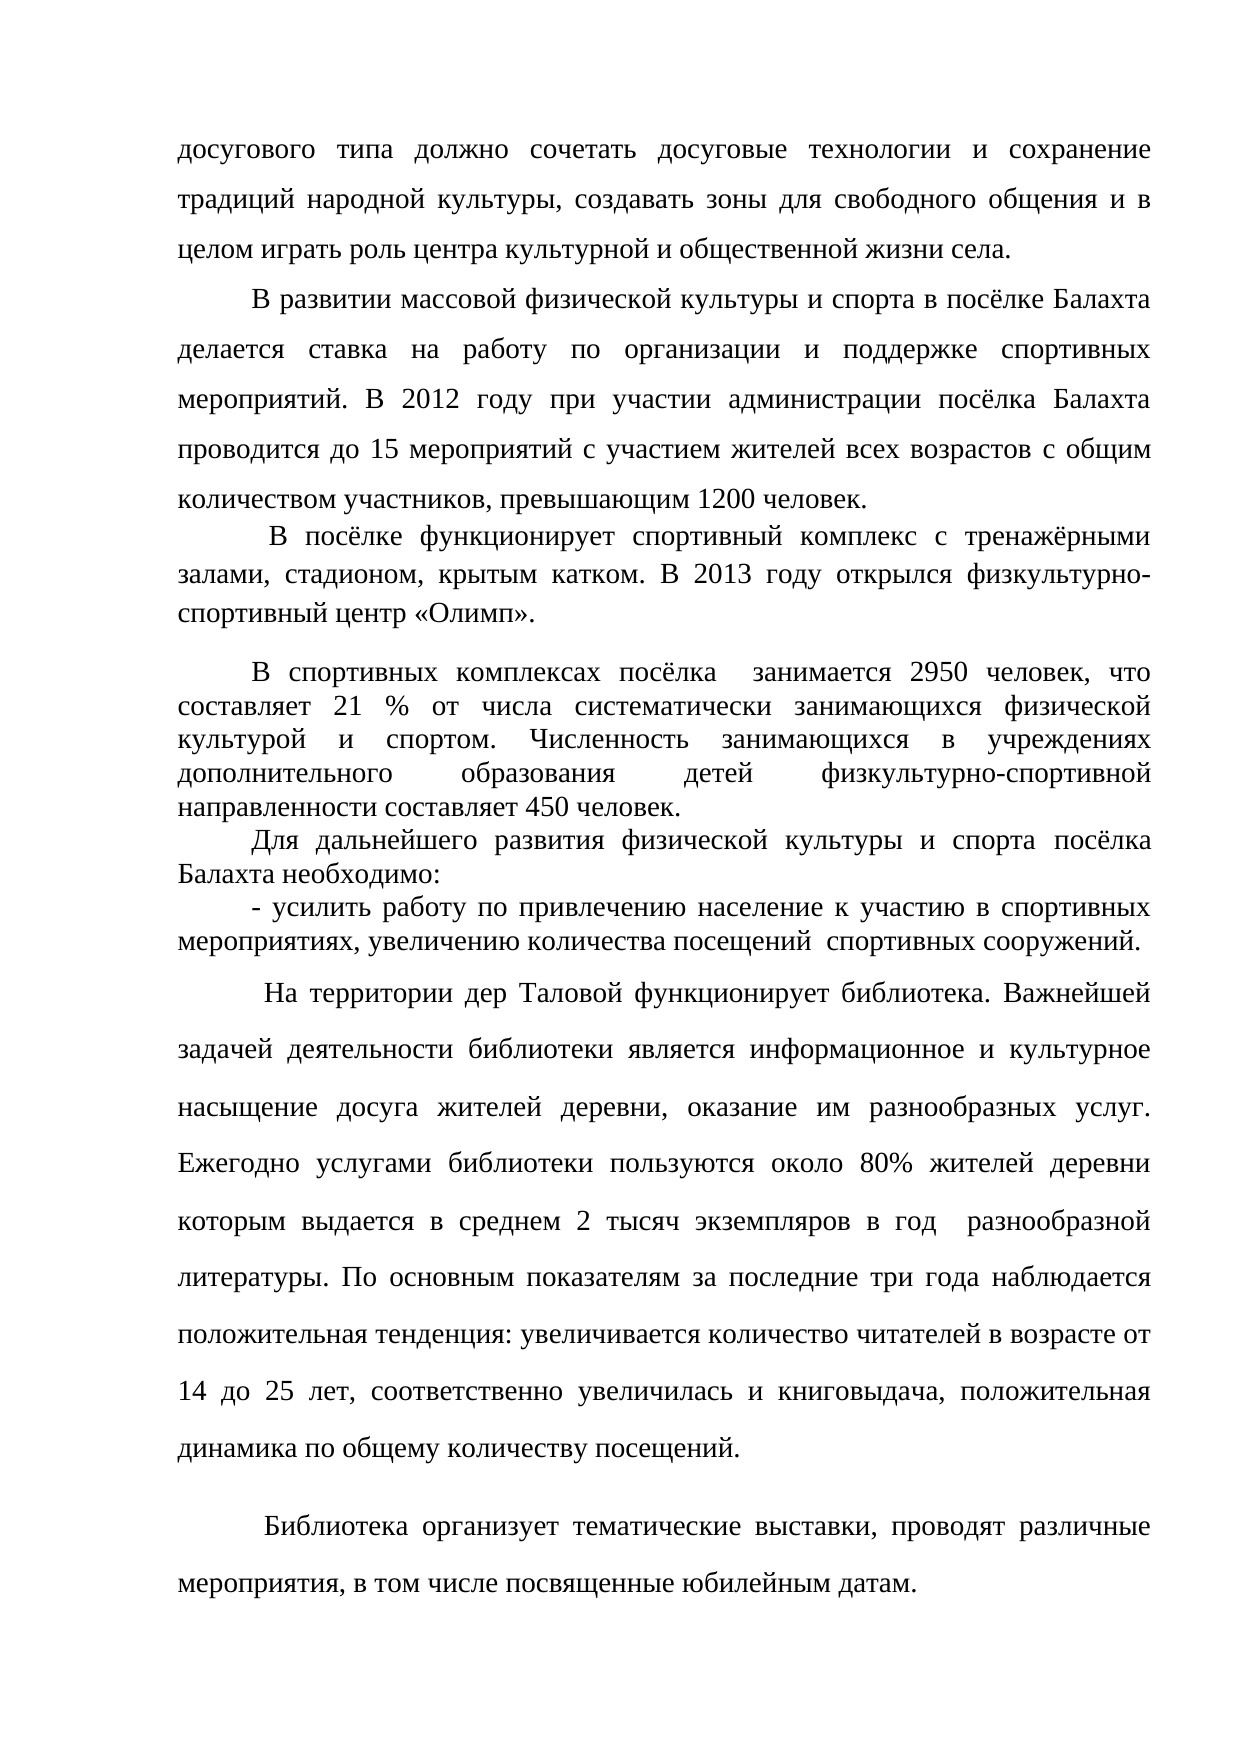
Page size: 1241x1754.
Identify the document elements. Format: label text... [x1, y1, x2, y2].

text В развитии массовой физической культуры и спорта в посёлке Балахта делается ставка на работу по организации и поддержке спортивных мероприятий. В 2012 году при участии администрации посёлка Балахта проводится до 15 мероприятий с участием жителей всех возрастов с общим количеством участников, превышающим 1200 человек. [177, 268, 1152, 518]
text На территории дер Таловой функционирует библиотека. Важнейшей задачей деятельности библиотеки является информационное и культурное насыщение досуга жителей деревни, оказание им разнообразных услуг. Ежегодно услугами библиотеки пользуются около 80% жителей деревни которым выдается в среднем 2 тысяч экземпляров в год разнообразной литературы. По основным показателям за последние три года наблюдается положительная тенденция: увеличивается количество читателей в возрасте от 14 до 25 лет, соответственно увеличилась и книговыдача, положительная динамика по общему количеству посещений. [177, 956, 1152, 1469]
text - усилить работу по привлечению население к участию в спортивных мероприятиях, увеличению количества посещений спортивных сооружений. [177, 889, 1152, 956]
text В спортивных комплексах посёлка занимается 2950 человек, что составляет 21 % от числа систематически занимающихся физической культурой и спортом. Численность занимающихся в учреждениях дополнительного образования детей физкультурно-спортивной направленности составляет 450 человек. [177, 654, 1152, 822]
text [177, 118, 1152, 268]
text Для дальнейшего развития физической культуры и спорта посёлка Балахта необходимо: [177, 822, 1152, 889]
text В посёлке функционирует спортивный комплекс с тренажёрными залами, стадионом, крытым катком. В 2013 году открылся физкультурно-спортивный центр «Олимп». [177, 518, 1152, 629]
text Библиотека организует тематические выставки, проводят различные мероприятия, в том числе посвященные юбилейным датам. [177, 1490, 1152, 1604]
